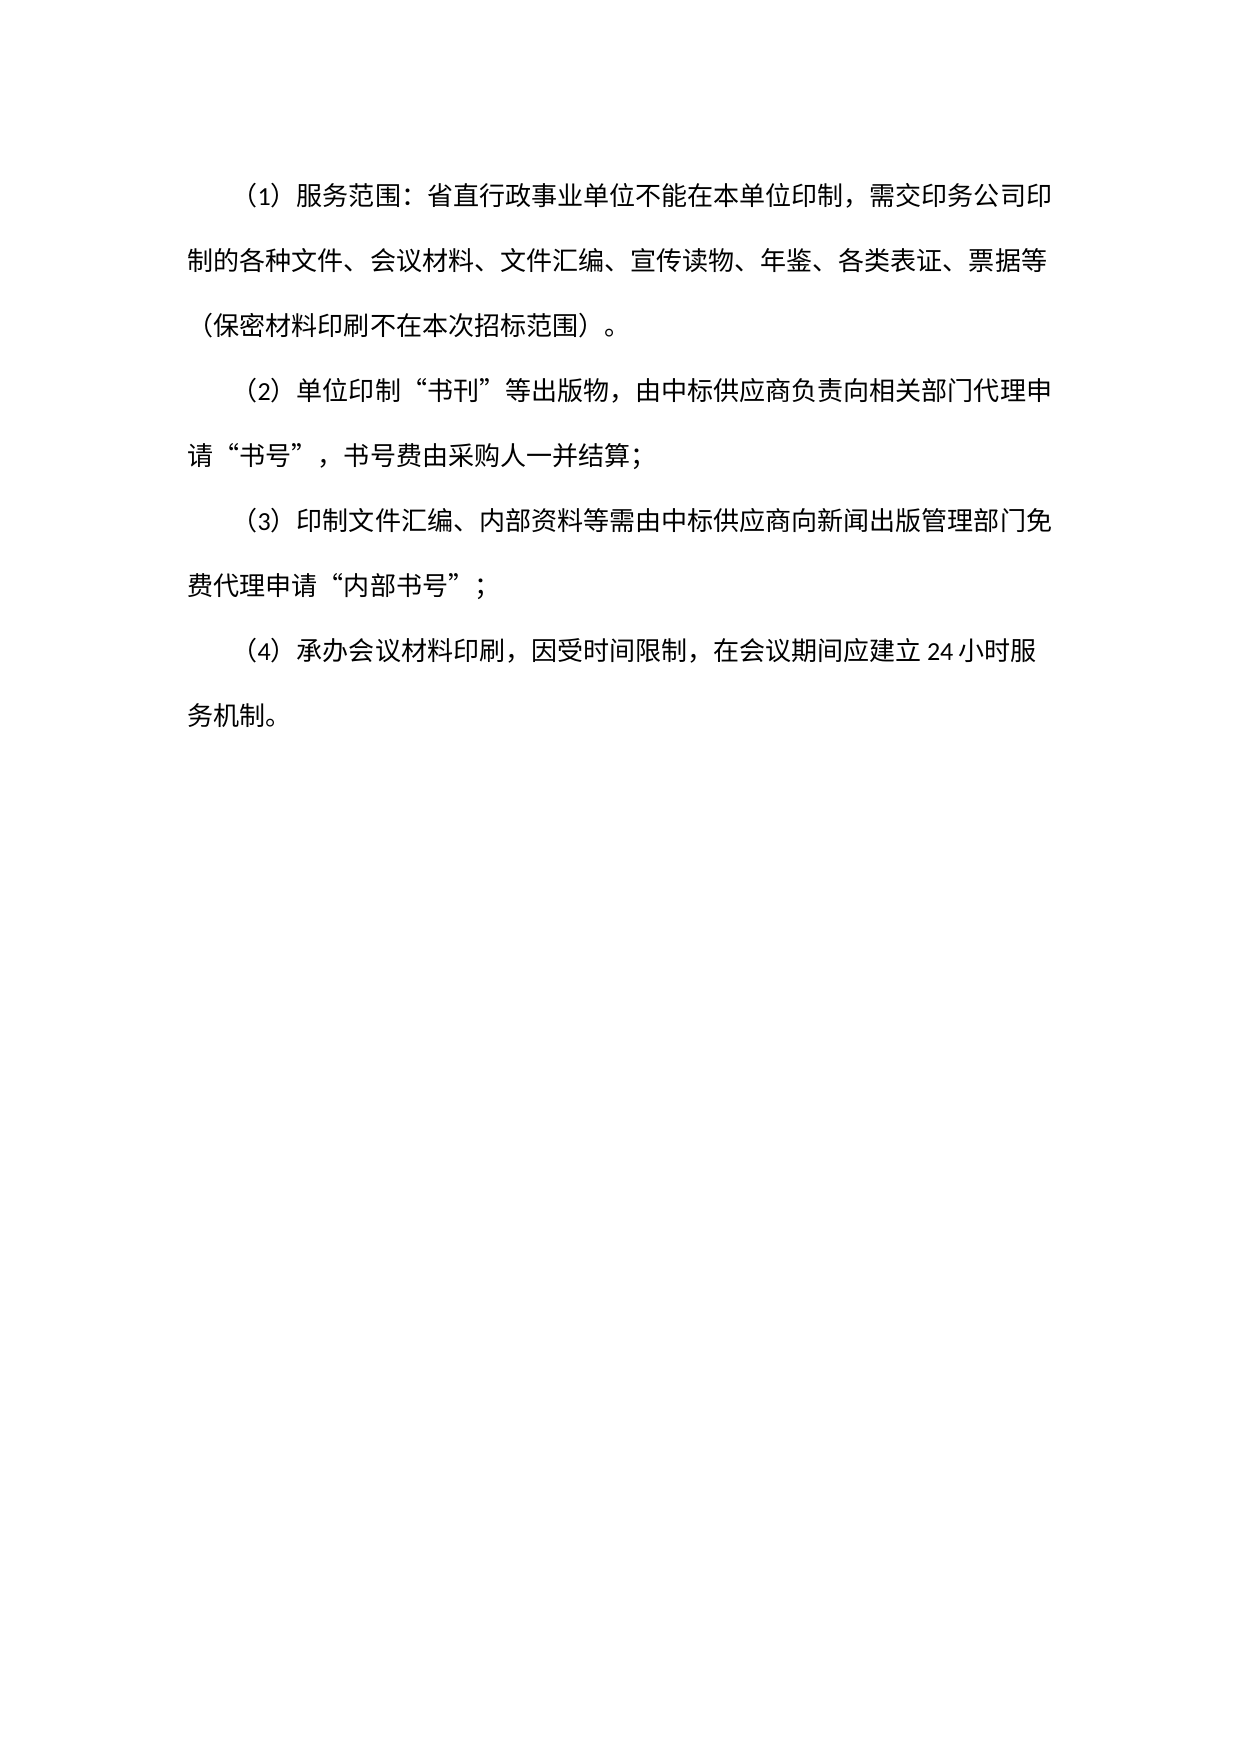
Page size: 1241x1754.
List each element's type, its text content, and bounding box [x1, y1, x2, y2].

text （1）服务范围：省直行政事业单位不能在本单位印制，需交印务公司印制的各种文件、会议材料、文件汇编、宣传读物、年鉴、各类表证、票据等（保密材料印刷不在本次招标范围）。 [187, 162, 1053, 357]
text （3）印制文件汇编、内部资料等需由中标供应商向新闻出版管理部门免费代理申请“内部书号”； [187, 487, 1053, 617]
text （4）承办会议材料印刷，因受时间限制，在会议期间应建立24小时服务机制。 [187, 617, 1053, 779]
text （2）单位印制“书刊”等出版物，由中标供应商负责向相关部门代理申请“书号”，书号费由采购人一并结算； [187, 357, 1053, 487]
